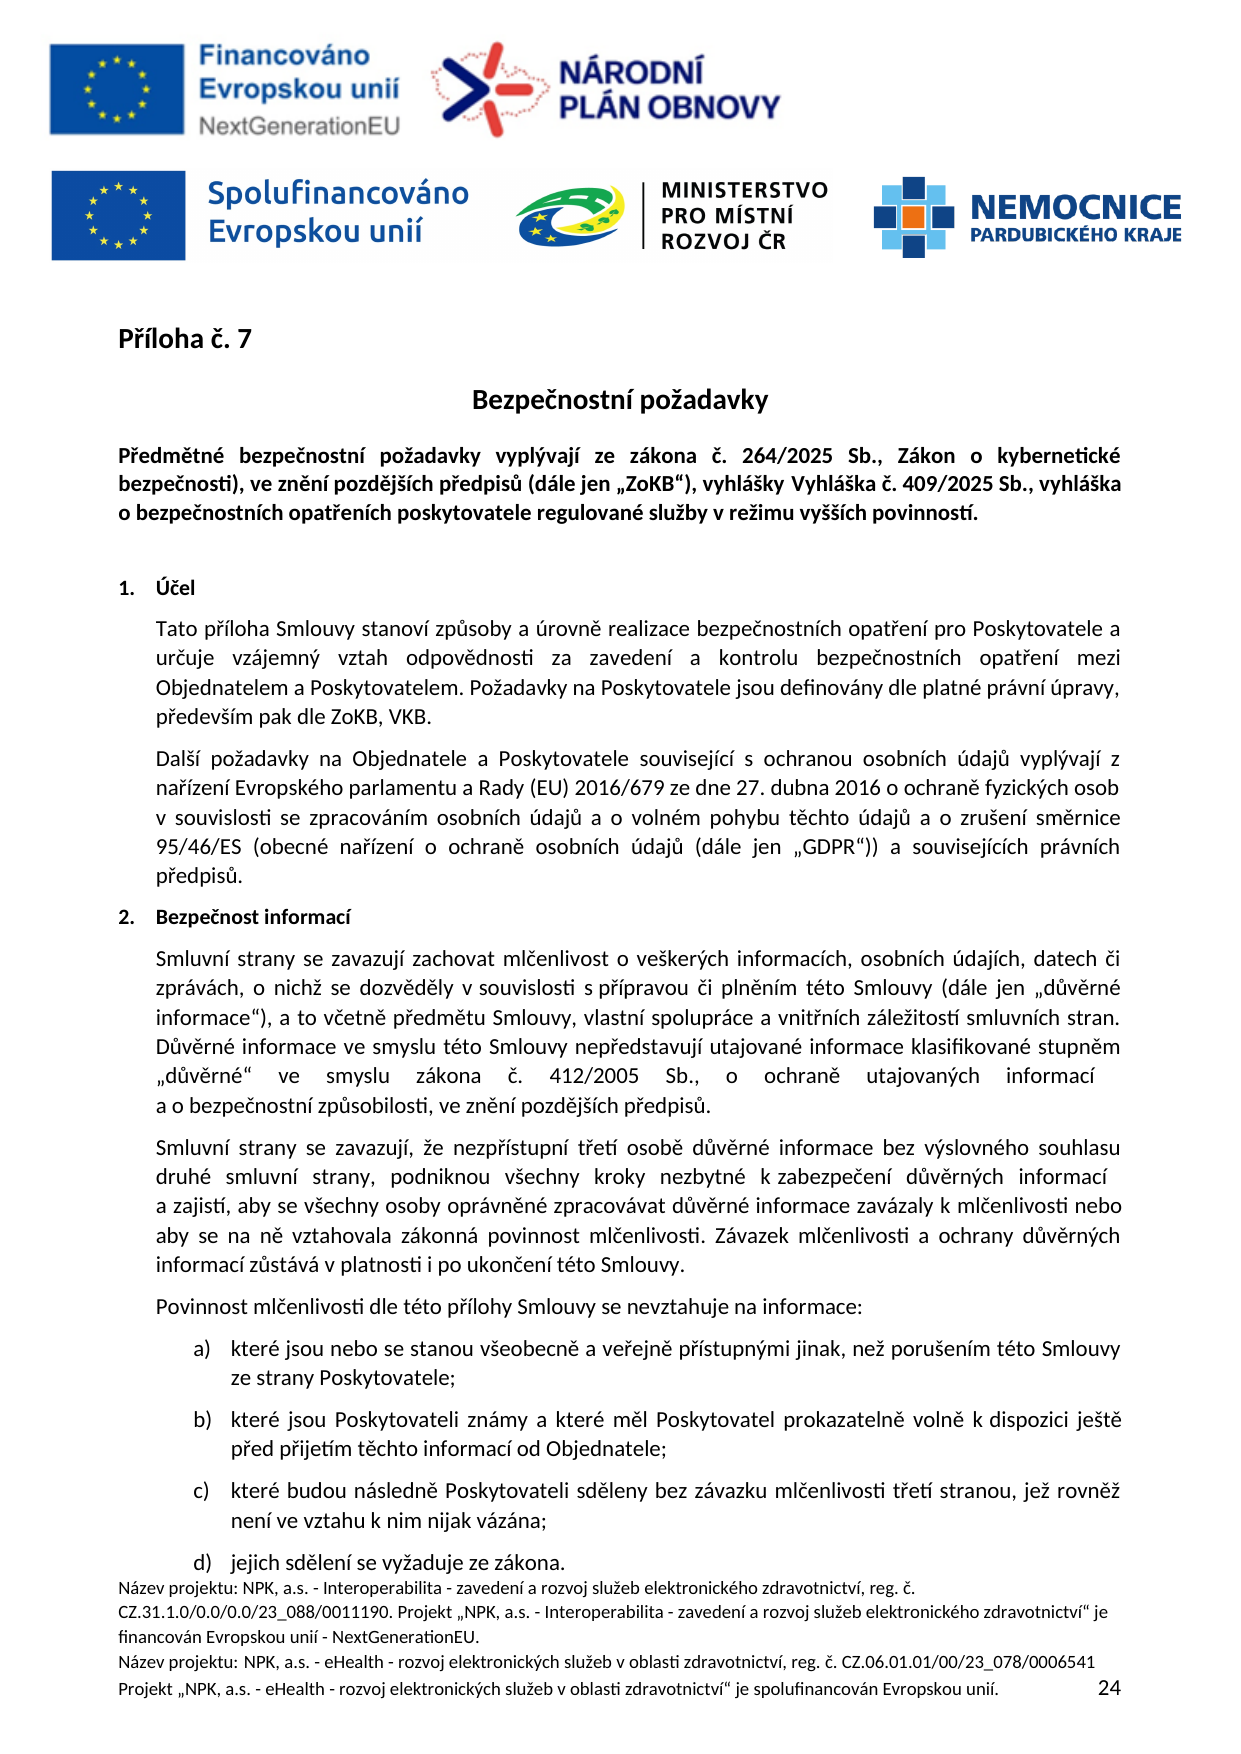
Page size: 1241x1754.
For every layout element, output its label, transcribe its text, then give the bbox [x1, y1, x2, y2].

text Smluvní strany se zavazují zachovat mlčenlivost o veškerých informacích, osobních údajích, datech či zprávách, o nichž se dozvěděly v souvislosti s přípravou či plněním této Smlouvy (dále jen „důvěrné informace“), a to včetně předmětu Smlouvy, vlastní spolupráce a vnitřních záležitostí smluvních stran. Důvěrné informace ve smyslu této Smlouvy nepředstavují utajované informace klasifikované stupněm „důvěrné“ ve smyslu zákona č. 412/2005 Sb., o ochraně utajovaných informací a o bezpečnostní způsobilosti, ve znění pozdějších předpisů. [156, 944, 1122, 1119]
list které jsou Poskytovateli známy a které měl Poskytovatel prokazatelně volně k dispozici ještě před přijetím těchto informací od Objednatele; [193, 1405, 1122, 1463]
text Povinnost mlčenlivosti dle této přílohy Smlouvy se nevztahuje na informace: [156, 1292, 1122, 1320]
text Smluvní strany se zavazují, že nezpřístupní třetí osobě důvěrné informace bez výslovného souhlasu druhé smluvní strany, podniknou všechny kroky nezbytné k zabezpečení důvěrných informací a zajistí, aby se všechny osoby oprávněné zpracovávat důvěrné informace zavázaly k mlčenlivosti nebo aby se na ně vztahovala zákonná povinnost mlčenlivosti. Závazek mlčenlivosti a ochrany důvěrných informací zůstává v platnosti i po ukončení této Smlouvy. [156, 1133, 1122, 1278]
text Tato příloha Smlouvy stanoví způsoby a úrovně realizace bezpečnostních opatření pro Poskytovatele a určuje vzájemný vztah odpovědnosti za zavedení a kontrolu bezpečnostních opatření mezi Objednatelem a Poskytovatelem. Požadavky na Poskytovatele jsou definovány dle platné právní úpravy, především pak dle ZoKB, VKB. [156, 614, 1122, 730]
list jejich sdělení se vyžaduje ze zákona. [193, 1548, 1122, 1576]
list Bezpečnost informací [118, 903, 1122, 930]
subtitle Bezpečnostní požadavky [118, 381, 1122, 417]
picture [40, 11, 802, 163]
text Předmětné bezpečnostní požadavky vyplývají ze zákona č. 264/2025 Sb., Zákon o kybernetické bezpečnosti), ve znění pozdějších předpisů (dále jen „ZoKB“), vyhlášky Vyhláška č. 409/2025 Sb., vyhláška o bezpečnostních opatřeních poskytovatele regulované služby v režimu vyšších povinností. [118, 442, 1122, 526]
picture [49, 168, 833, 263]
picture [872, 176, 1182, 259]
text Další požadavky na Objednatele a Poskytovatele související s ochranou osobních údajů vyplývají z nařízení Evropského parlamentu a Rady (EU) 2016/679 ze dne 27. dubna 2016 o ochraně fyzických osob v souvislosti se zpracováním osobních údajů a o volném pohybu těchto údajů a o zrušení směrnice 95/46/ES (obecné nařízení o ochraně osobních údajů (dále jen „GDPR“)) a souvisejících právních předpisů. [156, 744, 1122, 890]
list které jsou nebo se stanou všeobecně a veřejně přístupnými jinak, než porušením této Smlouvy ze strany Poskytovatele; [193, 1334, 1122, 1391]
list Účel [118, 574, 1122, 600]
list které budou následně Poskytovateli sděleny bez závazku mlčenlivosti třetí stranou, jež rovněž není ve vztahu k nim nijak vázána; [193, 1476, 1122, 1534]
subtitle Příloha č. 7 [118, 320, 1122, 356]
